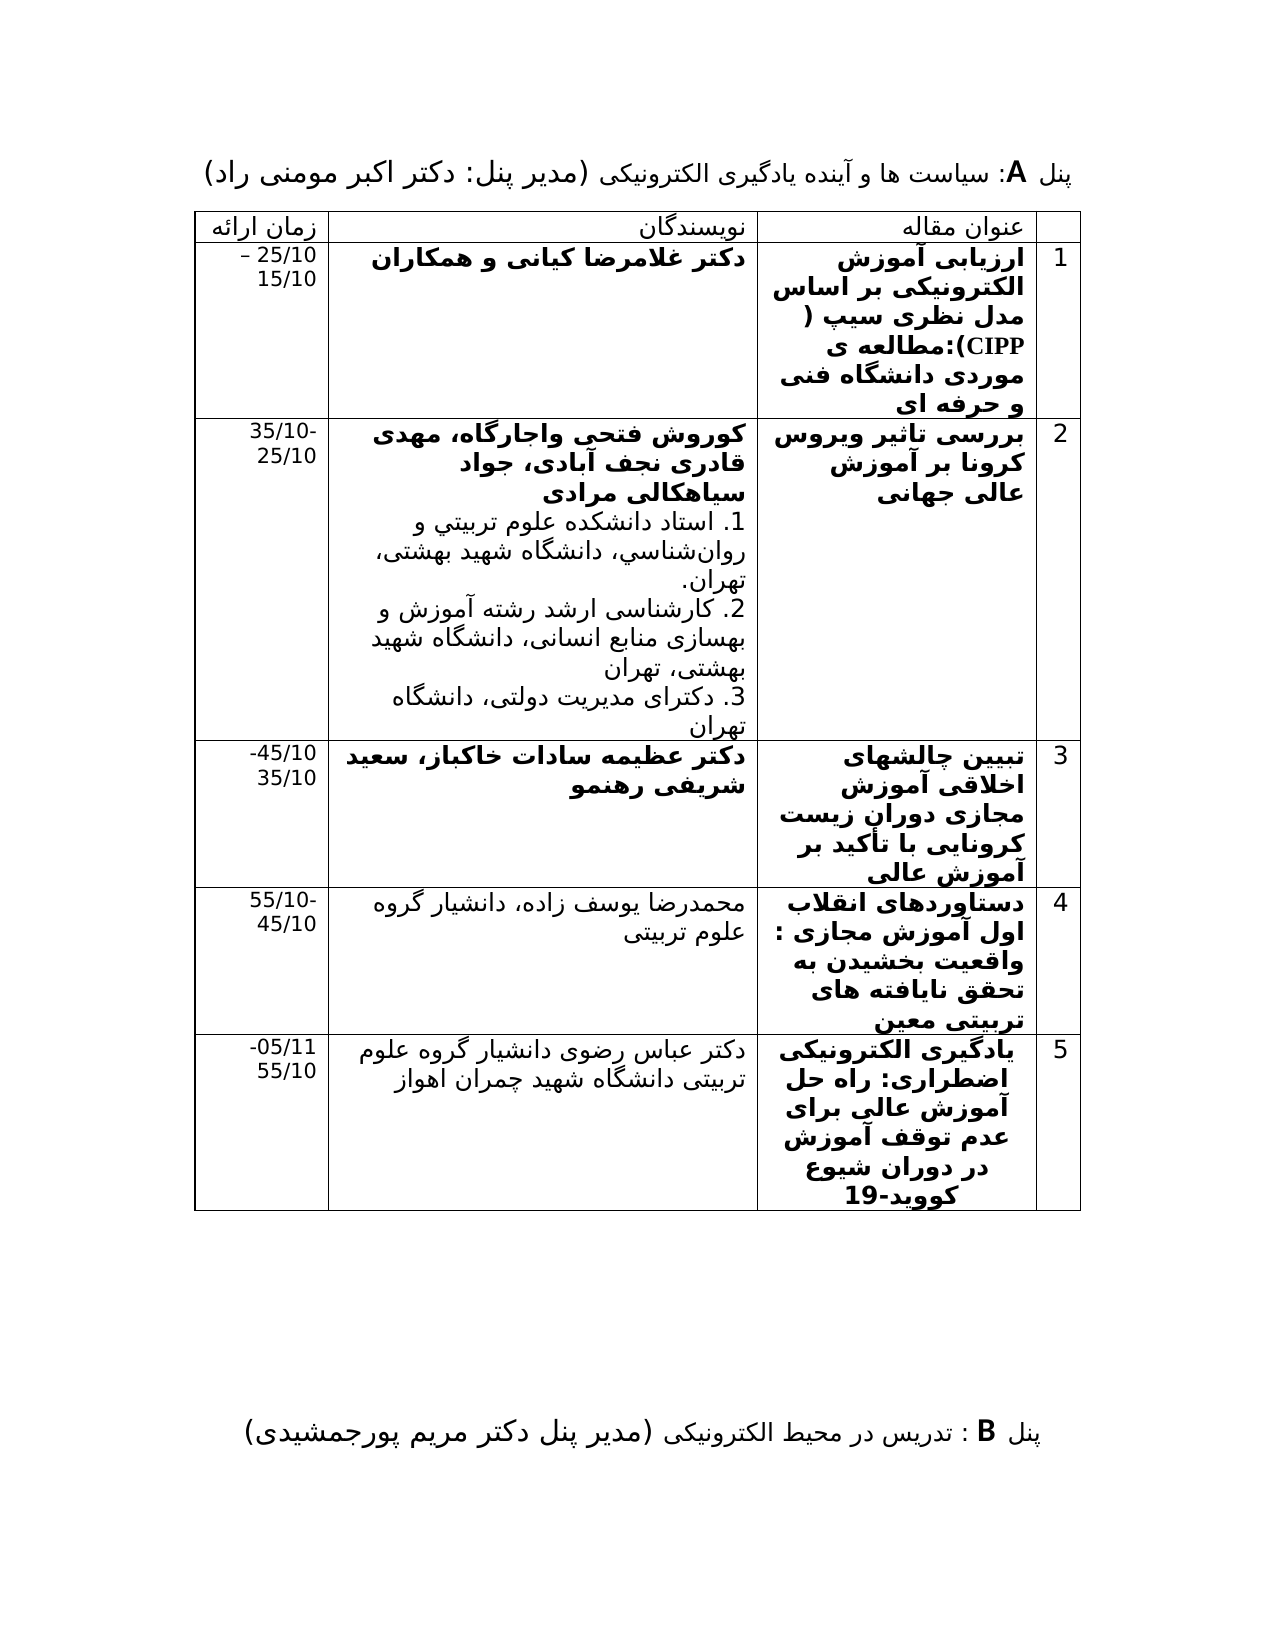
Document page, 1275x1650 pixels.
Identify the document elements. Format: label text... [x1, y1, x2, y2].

table_cell 3 [1037, 741, 1080, 887]
table_cell دستاوردهای انقلاب اول آموزش مجازی : واقعیت بخشیدن به تحقق نایافته های تربیتی معین [758, 888, 1036, 1034]
table_header نویسندگان [329, 212, 757, 242]
table_cell 55/10-45/10 [196, 888, 328, 1034]
table_cell تبیین چالشهای اخلاقی آموزش مجازی دوران زیست کرونایی با تأکید بر آموزش عالی [758, 741, 1036, 887]
table_cell یادگیری الکترونیکی اضطراری: راه حل آموزش عالی برای عدم توقف آموزش در دوران شیوع کووید-19 [758, 1035, 1036, 1210]
table_header عنوان مقاله [758, 212, 1036, 242]
table_cell 5 [1037, 1035, 1080, 1210]
text پنل B : تدریس در محیط الکترونیکی (مدیر پنل دکتر مریم پورجمشیدی) [150, 1409, 1125, 1450]
table_header [1037, 212, 1080, 242]
table_cell بررسی تاثیر ویروس کرونا بر آموزش عالی جهانی [758, 419, 1036, 740]
table_cell دکتر عباس رضوی دانشیار گروه علوم تربیتی دانشگاه شهید چمران اهواز [329, 1035, 757, 1210]
table_header زمان ارائه [196, 212, 328, 242]
table_cell 35/10-25/10 [196, 419, 328, 740]
text پنل A: سیاست ها و آینده یادگیری الکترونیکی (مدیر پنل: دکتر اکبر مومنی راد) [150, 150, 1125, 191]
table_cell کوروش فتحی واجارگاه، مهدی قادری نجف آبادی، جواد سیاهکالی مرادی 1. استاد دانشکده علوم تربيتي و روان‌شناسي، دانشگاه شهید بهشتی، تهران. 2. کارشناسی ارشد رشته آموزش و بهسازی منابع انسانی، دانشگاه شهید بهشتی، تهران 3. دکترای مدیریت دولتی، دانشگاه تهران [329, 419, 757, 740]
table_cell 4 [1037, 888, 1080, 1034]
table_cell دکتر عظیمه سادات خاکباز، سعید شریفی رهنمو [329, 741, 757, 887]
table_cell 1 [1037, 243, 1080, 418]
table_cell دکتر غلامرضا کیانی و همکاران [329, 243, 757, 418]
table_cell 2 [1037, 419, 1080, 740]
table_cell ارزیابی آموزش الکترونیکی بر اساس مدل نظری سیپ ( CIPP):مطالعه ی موردی دانشگاه فنی و حرفه ای [758, 243, 1036, 418]
table_cell 45/10- 35/10 [196, 741, 328, 887]
table_cell 05/11- 55/10 [196, 1035, 328, 1210]
table_cell محمدرضا یوسف زاده، دانشیار گروه علوم تربیتی [329, 888, 757, 1034]
table_cell 25/10 – 15/10 [196, 243, 328, 418]
